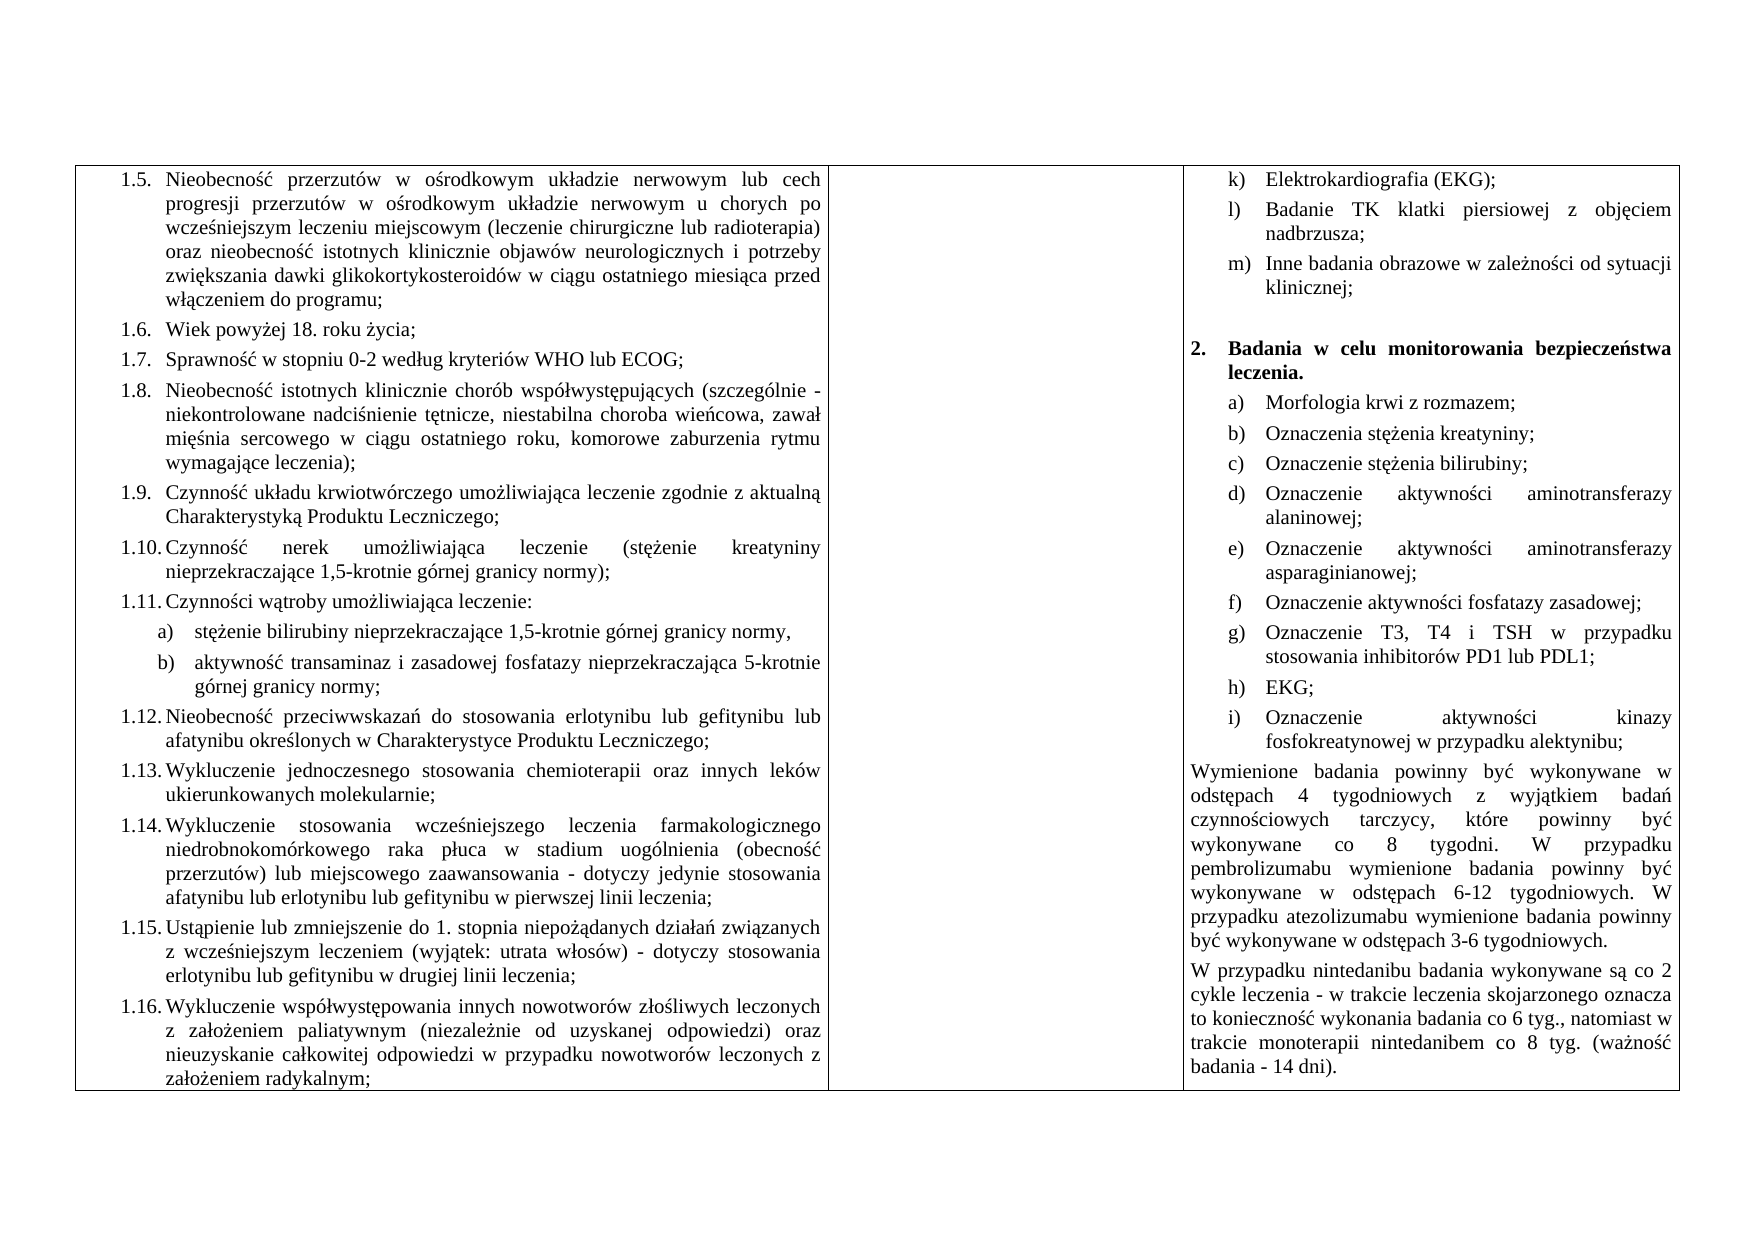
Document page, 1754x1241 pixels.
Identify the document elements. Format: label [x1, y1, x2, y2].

table_cell [1184, 166, 1679, 1090]
table_cell [829, 166, 1183, 1090]
table_cell [76, 166, 828, 1090]
